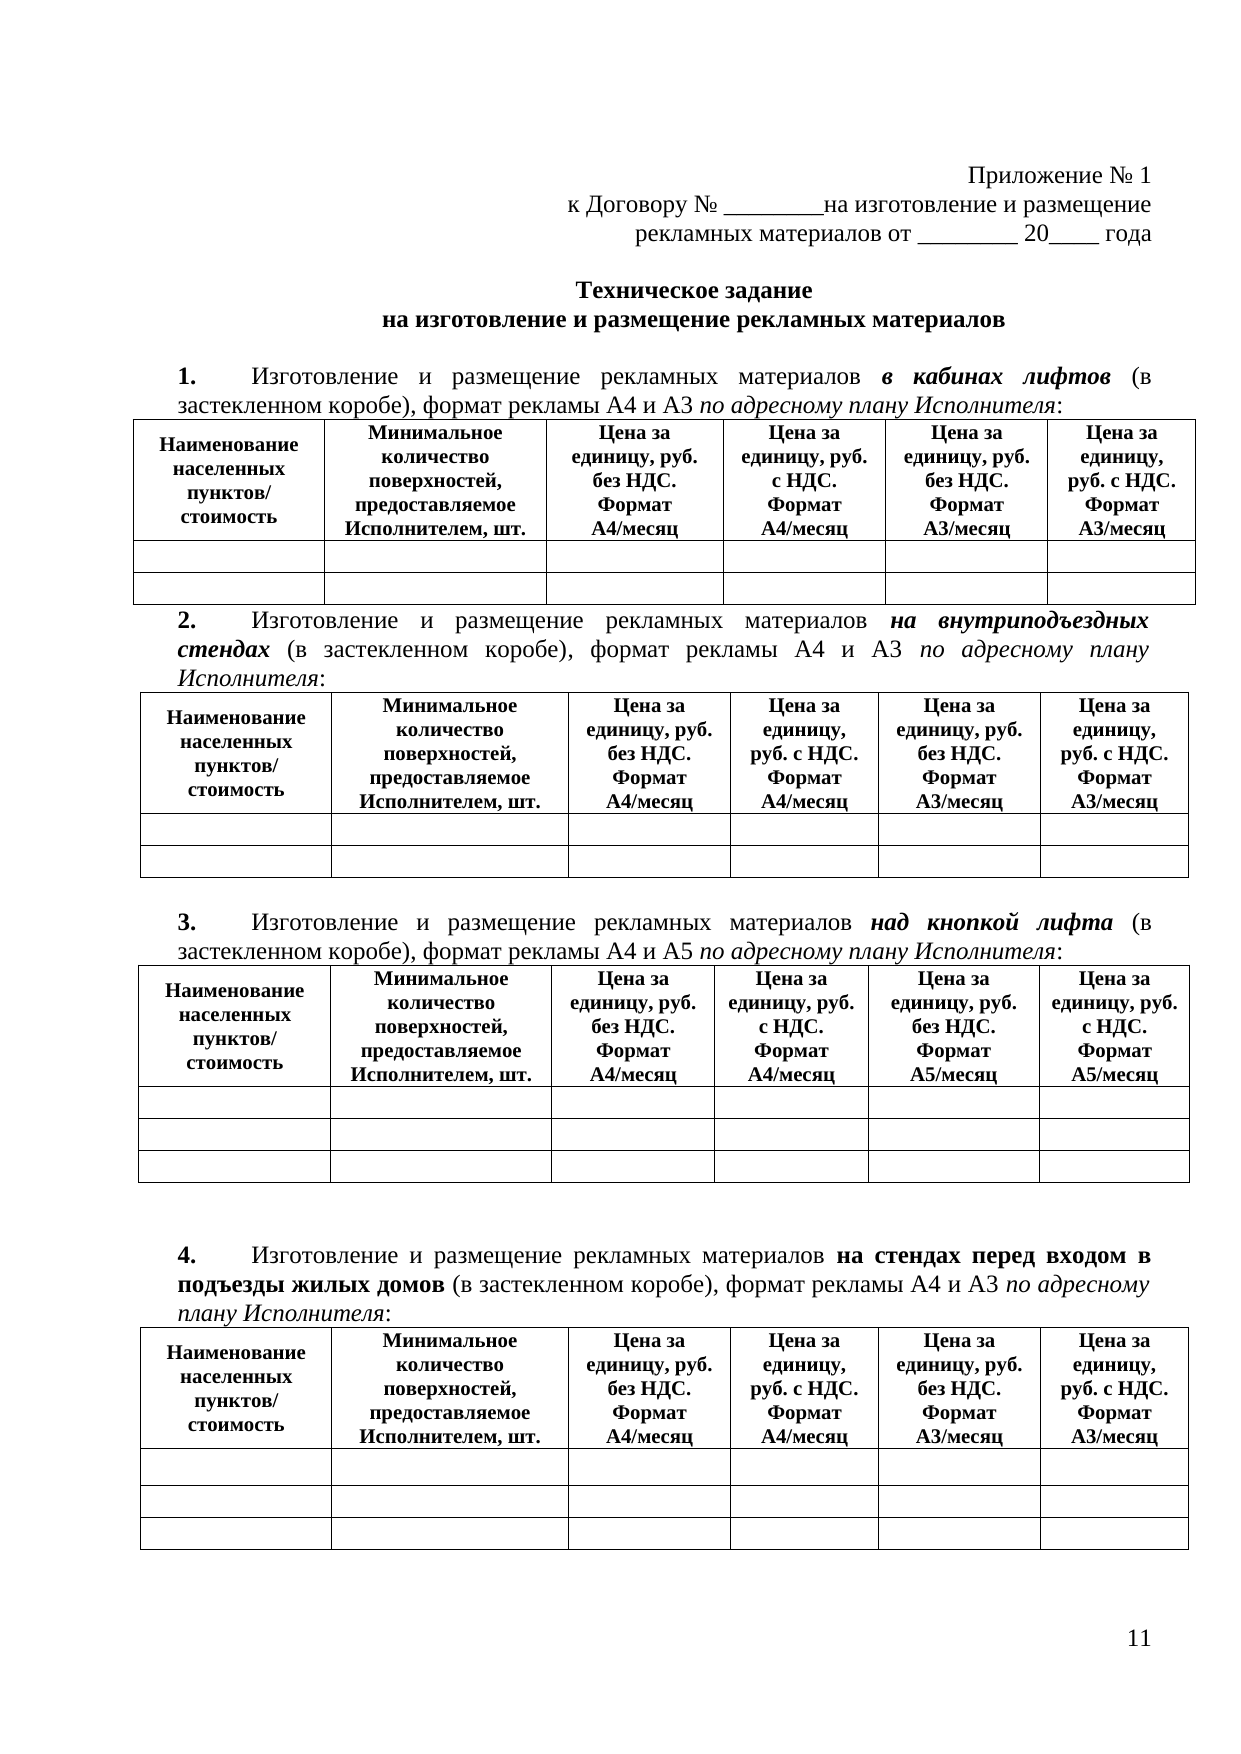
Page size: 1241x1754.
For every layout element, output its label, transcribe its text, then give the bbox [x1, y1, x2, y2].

table_cell [552, 1151, 714, 1182]
table_header Цена за единицу, руб. без НДС. Формат А4/месяц [569, 1328, 730, 1448]
text к Договору № ________на изготовление и размещение [177, 189, 1152, 218]
text рекламных материалов от ________ 20____ года [177, 218, 1152, 246]
table_cell [724, 541, 885, 572]
table_cell [731, 1449, 878, 1484]
table_cell [331, 1151, 551, 1182]
table_cell [1041, 846, 1188, 877]
table_cell [332, 846, 568, 877]
table_header Цена за единицу, руб. с НДС. Формат А3/месяц [1041, 693, 1188, 813]
table_cell [879, 846, 1040, 877]
table_cell [325, 573, 546, 604]
table_cell [715, 1119, 868, 1150]
table_header Наименование населенных пунктов/ стоимость [141, 693, 331, 813]
text Приложение № 1 [177, 160, 1152, 189]
table_header Наименование населенных пунктов/ стоимость [134, 420, 324, 540]
table_cell [569, 846, 730, 877]
table_cell [724, 573, 885, 604]
table_cell [141, 846, 331, 877]
table_cell [139, 1119, 330, 1150]
table_cell [141, 1518, 331, 1549]
table_cell [331, 1087, 551, 1118]
table_cell [879, 1486, 1040, 1517]
table_cell [1048, 541, 1195, 572]
table_cell [569, 1486, 730, 1517]
table_header Цена за единицу, руб. без НДС. Формат А3/месяц [879, 1328, 1040, 1448]
table_cell [869, 1087, 1039, 1118]
table_header Наименование населенных пунктов/ стоимость [141, 1328, 331, 1448]
table_cell [1040, 1151, 1189, 1182]
table_cell [552, 1119, 714, 1150]
list Изготовление и размещение рекламных материалов на внутриподъездных стендах (в застекленном коробе), формат рекламы А4 и А3 по адресному плану Исполнителя: [177, 605, 1152, 692]
table_cell [1041, 1486, 1188, 1517]
table_cell [141, 814, 331, 845]
table_cell [141, 1449, 331, 1484]
table_header Минимальное количество поверхностей, предоставляемое Исполнителем, шт. [331, 966, 551, 1086]
table_cell [886, 573, 1047, 604]
table_cell [134, 573, 324, 604]
table_cell [869, 1119, 1039, 1150]
table_header Цена за единицу, руб. без НДС. Формат А3/месяц [879, 693, 1040, 813]
table_cell [879, 1449, 1040, 1484]
table_header Цена за единицу, руб. без НДС. Формат А4/месяц [569, 693, 730, 813]
table_cell [1048, 573, 1195, 604]
table_header Цена за единицу, руб. с НДС. Формат А4/месяц [715, 966, 868, 1086]
table_cell [552, 1087, 714, 1118]
table_header Наименование населенных пунктов/ стоимость [139, 966, 330, 1086]
table_cell [869, 1151, 1039, 1182]
table_cell [141, 1486, 331, 1517]
table_header Цена за единицу, руб. без НДС. Формат А4/месяц [547, 420, 723, 540]
table_cell [569, 1518, 730, 1549]
table_cell [547, 541, 723, 572]
table_header Минимальное количество поверхностей, предоставляемое Исполнителем, шт. [332, 1328, 568, 1448]
table_cell [332, 1486, 568, 1517]
table_cell [139, 1151, 330, 1182]
table_cell [547, 573, 723, 604]
table_cell [139, 1087, 330, 1118]
table_cell [1040, 1119, 1189, 1150]
table_cell [1041, 814, 1188, 845]
table_header Цена за единицу, руб. без НДС. Формат А4/месяц [552, 966, 714, 1086]
table_header Цена за единицу, руб. без НДС. Формат А3/месяц [886, 420, 1047, 540]
table_header Цена за единицу, руб. с НДС. Формат А3/месяц [1041, 1328, 1188, 1448]
table_cell [886, 541, 1047, 572]
table_header Минимальное количество поверхностей, предоставляемое Исполнителем, шт. [332, 693, 568, 813]
table_cell [731, 846, 878, 877]
table_header Цена за единицу, руб. без НДС. Формат А5/месяц [869, 966, 1039, 1086]
table_cell [332, 1449, 568, 1484]
table_header Цена за единицу, руб. с НДС. Формат А4/месяц [731, 693, 878, 813]
list Изготовление и размещение рекламных материалов в кабинах лифтов (в застекленном коробе), формат рекламы А4 и А3 по адресному плану Исполнителя: [177, 361, 1152, 419]
table_cell [879, 1518, 1040, 1549]
table_header Цена за единицу, руб. с НДС. Формат А5/месяц [1040, 966, 1189, 1086]
list Изготовление и размещение рекламных материалов на стендах перед входом в подъезды жилых домов (в застекленном коробе), формат рекламы А4 и А3 по адресному плану Исполнителя: [177, 1241, 1152, 1327]
table_cell [331, 1119, 551, 1150]
table_cell [1041, 1449, 1188, 1484]
table_cell [715, 1151, 868, 1182]
table_cell [731, 1486, 878, 1517]
table_cell [1040, 1087, 1189, 1118]
text на изготовление и размещение рекламных материалов [178, 304, 1152, 333]
table_cell [134, 541, 324, 572]
table_cell [332, 814, 568, 845]
list Изготовление и размещение рекламных материалов над кнопкой лифта (в застекленном коробе), формат рекламы А4 и А5 по адресному плану Исполнителя: [177, 907, 1152, 964]
table_cell [569, 814, 730, 845]
table_cell [1041, 1518, 1188, 1549]
table_cell [879, 814, 1040, 845]
table_header Минимальное количество поверхностей, предоставляемое Исполнителем, шт. [325, 420, 546, 540]
table_cell [325, 541, 546, 572]
text Техническое задание [178, 275, 1152, 304]
table_cell [731, 814, 878, 845]
table_header Цена за единицу, руб. с НДС. Формат А4/месяц [731, 1328, 878, 1448]
table_cell [731, 1518, 878, 1549]
table_cell [569, 1449, 730, 1484]
table_cell [715, 1087, 868, 1118]
table_header Цена за единицу, руб. с НДС. Формат А4/месяц [724, 420, 885, 540]
table_header Цена за единицу, руб. с НДС. Формат А3/месяц [1048, 420, 1195, 540]
table_cell [332, 1518, 568, 1549]
